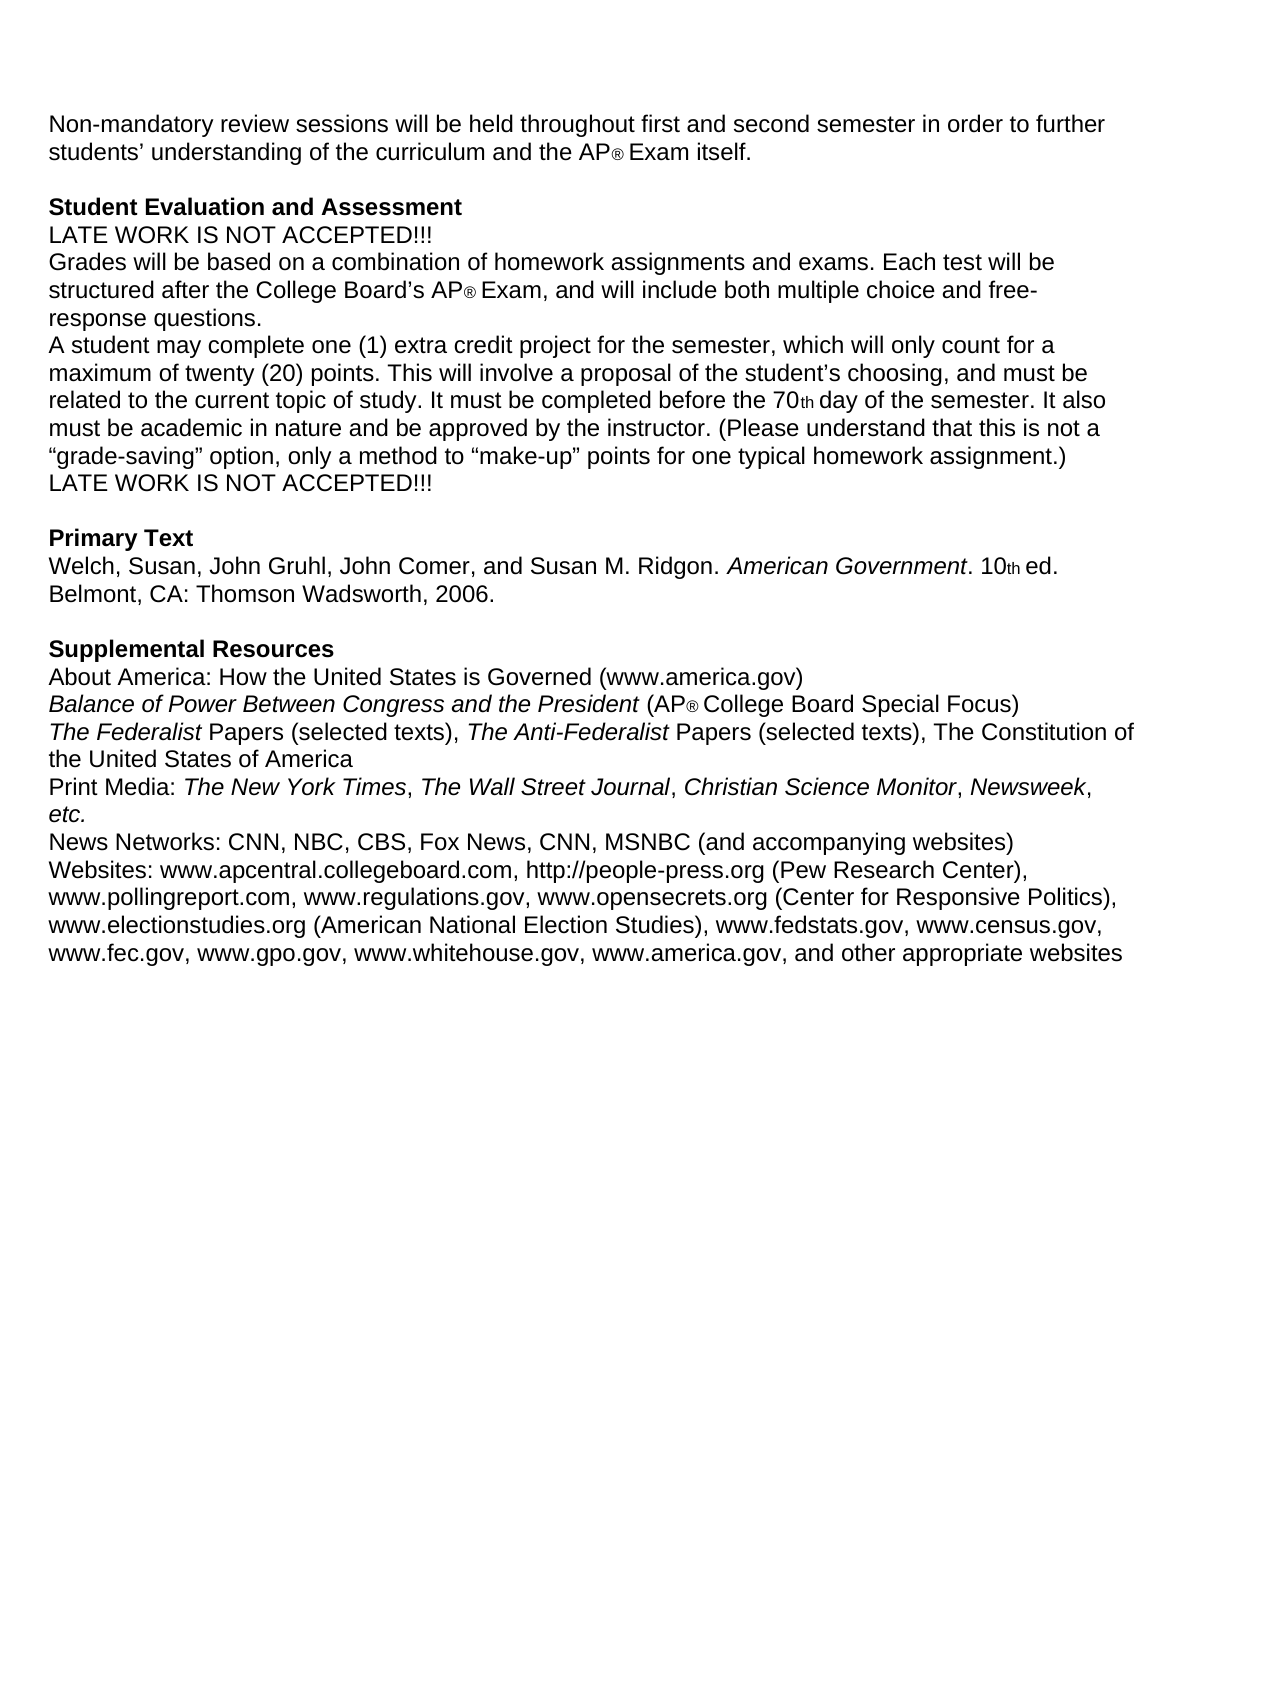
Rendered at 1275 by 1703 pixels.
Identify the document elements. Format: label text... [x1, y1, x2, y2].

text Websites: www.apcentral.collegeboard.com, http://people-press.org (Pew Research Center), www.pollingreport.com, www.regulations.gov, www.opensecrets.org (Center for Responsive Politics), www.electionstudies.org (American National Election Studies), www.fedstats.gov, www.census.gov, www.fec.gov, www.gpo.gov, www.whitehouse.gov, www.america.gov, and other appropriate websites [48, 856, 1137, 966]
text Student Evaluation and Assessment [48, 193, 1137, 221]
text News Networks: CNN, NBC, CBS, Fox News, CNN, MSNBC (and accompanying websites) [48, 828, 1137, 856]
text The Federalist Papers (selected texts), The Anti-Federalist Papers (selected texts), The Constitution of the United States of America [48, 718, 1137, 773]
text Primary Text [48, 524, 1137, 552]
text LATE WORK IS NOT ACCEPTED!!! [48, 221, 1137, 248]
text Welch, Susan, John Gruhl, John Comer, and Susan M. Ridgon. American Government. 10th ed. Belmont, CA: Thomson Wadsworth, 2006. [48, 552, 1137, 607]
text Non-mandatory review sessions will be held throughout first and second semester in order to further students’ understanding of the curriculum and the AP® Exam itself. [48, 110, 1137, 166]
text LATE WORK IS NOT ACCEPTED!!! [48, 469, 1137, 497]
text Balance of Power Between Congress and the President (AP® College Board Special Focus) [48, 690, 1137, 718]
text Print Media: The New York Times, The Wall Street Journal, Christian Science Monitor, Newsweek, etc. [48, 773, 1137, 828]
text A student may complete one (1) extra credit project for the semester, which will only count for a maximum of twenty (20) points. This will involve a proposal of the student’s choosing, and must be related to the current topic of study. It must be completed before the 70th day of the semester. It also must be academic in nature and be approved by the instructor. (Please understand that this is not a “grade-saving” option, only a method to “make-up” points for one typical homework assignment.) [48, 331, 1137, 469]
text About America: How the United States is Governed (www.america.gov) [48, 662, 1137, 690]
text Grades will be based on a combination of homework assignments and exams. Each test will be structured after the College Board’s AP® Exam, and will include both multiple choice and free-response questions. [48, 248, 1137, 331]
text Supplemental Resources [48, 635, 1137, 662]
